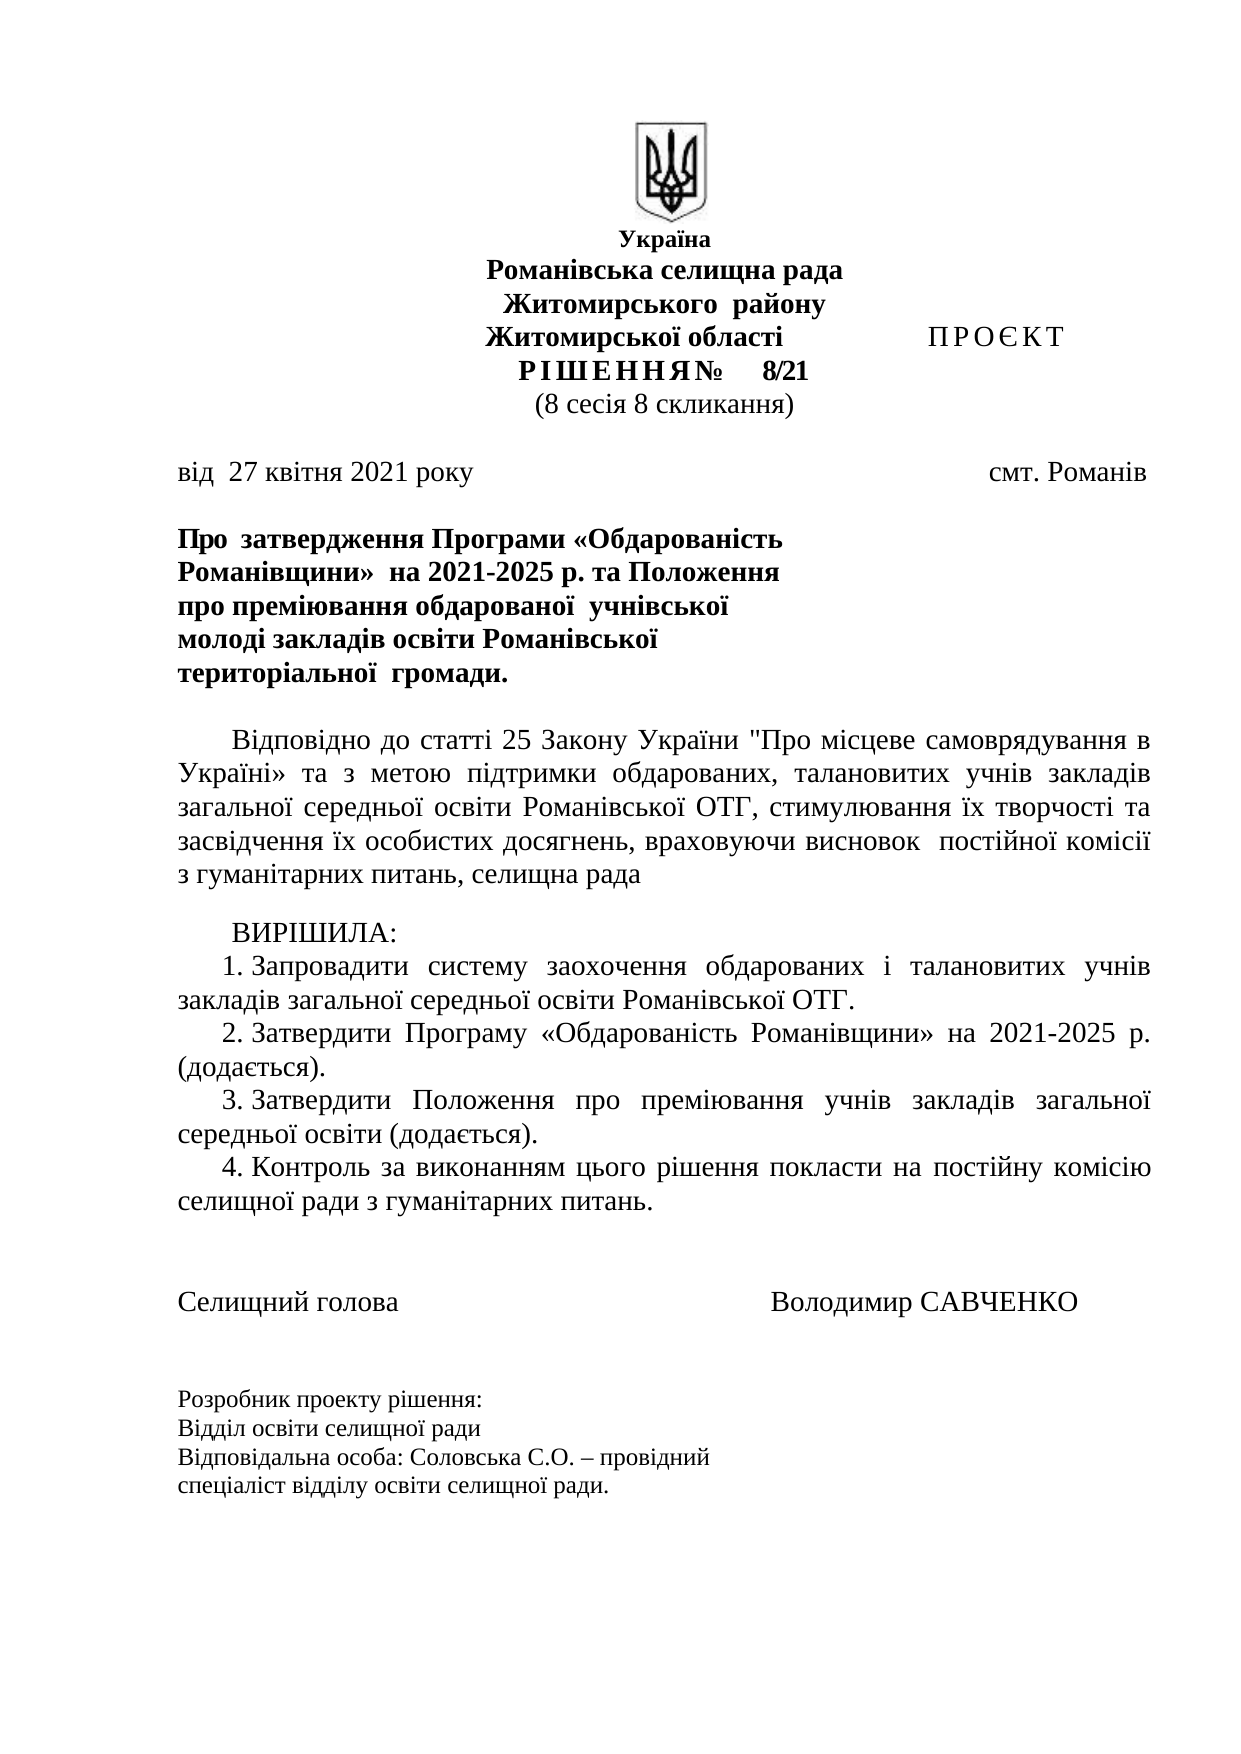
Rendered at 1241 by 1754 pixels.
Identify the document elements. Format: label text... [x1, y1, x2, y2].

text Відділ освіти селищної ради [177, 1413, 1152, 1442]
text молоді закладів освіти Романівської [177, 621, 918, 655]
list Контроль за виконанням цього рішення покласти на постійну комісію селищної ради з гуманітарних питань. [177, 1149, 1152, 1217]
text Розробник проекту рішення: [177, 1384, 1152, 1413]
text Відповідно до статті 25 Закону України "Про місцеве самоврядування в Україні» та з метою підтримки обдарованих, талановитих учнів закладів загальної середньої освіти Романівської ОТГ, стимулювання їх творчості та засвідчення їх особистих досягнень, враховуючи висновок постійної комісії з гуманітарних питань, селищна рада [177, 722, 1152, 890]
text про преміювання обдарованої учнівської [177, 588, 918, 621]
text Україна [177, 118, 1152, 252]
text ВИРІШИЛА: [231, 915, 1152, 948]
text Селищний голова Володимир САВЧЕНКО [177, 1284, 1152, 1317]
text (8 сесія 8 скликання) [177, 387, 1152, 420]
text Житомирського району [177, 286, 1152, 319]
text Житомирської області П Р О Є К Т [325, 319, 1152, 353]
text Про затвердження Програми «Обдарованість Романівщини» на 2021-2025 р. та Положення [177, 521, 918, 588]
text Р І Ш Е Н Н Я № 8/21 [177, 353, 1152, 387]
text територіальної громади. [177, 655, 918, 688]
text спеціаліст відділу освіти селищної ради. [177, 1471, 1152, 1499]
picture [634, 120, 709, 224]
list Запровадити систему заохочення обдарованих і талановитих учнів закладів загальної середньої освіти Романівської ОТГ. [177, 948, 1152, 1015]
text Відповідальна особа: Соловська С.О. – провідний [177, 1442, 1152, 1471]
list Затвердити Програму «Обдарованість Романівщини» на 2021-2025 р. (додається). [177, 1015, 1152, 1082]
list Затвердити Положення про преміювання учнів закладів загальної середньої освіти (додається). [177, 1082, 1152, 1149]
text Романівська селищна рада [177, 252, 1152, 286]
text від 27 квітня 2021 року смт. Романів [177, 454, 1152, 487]
